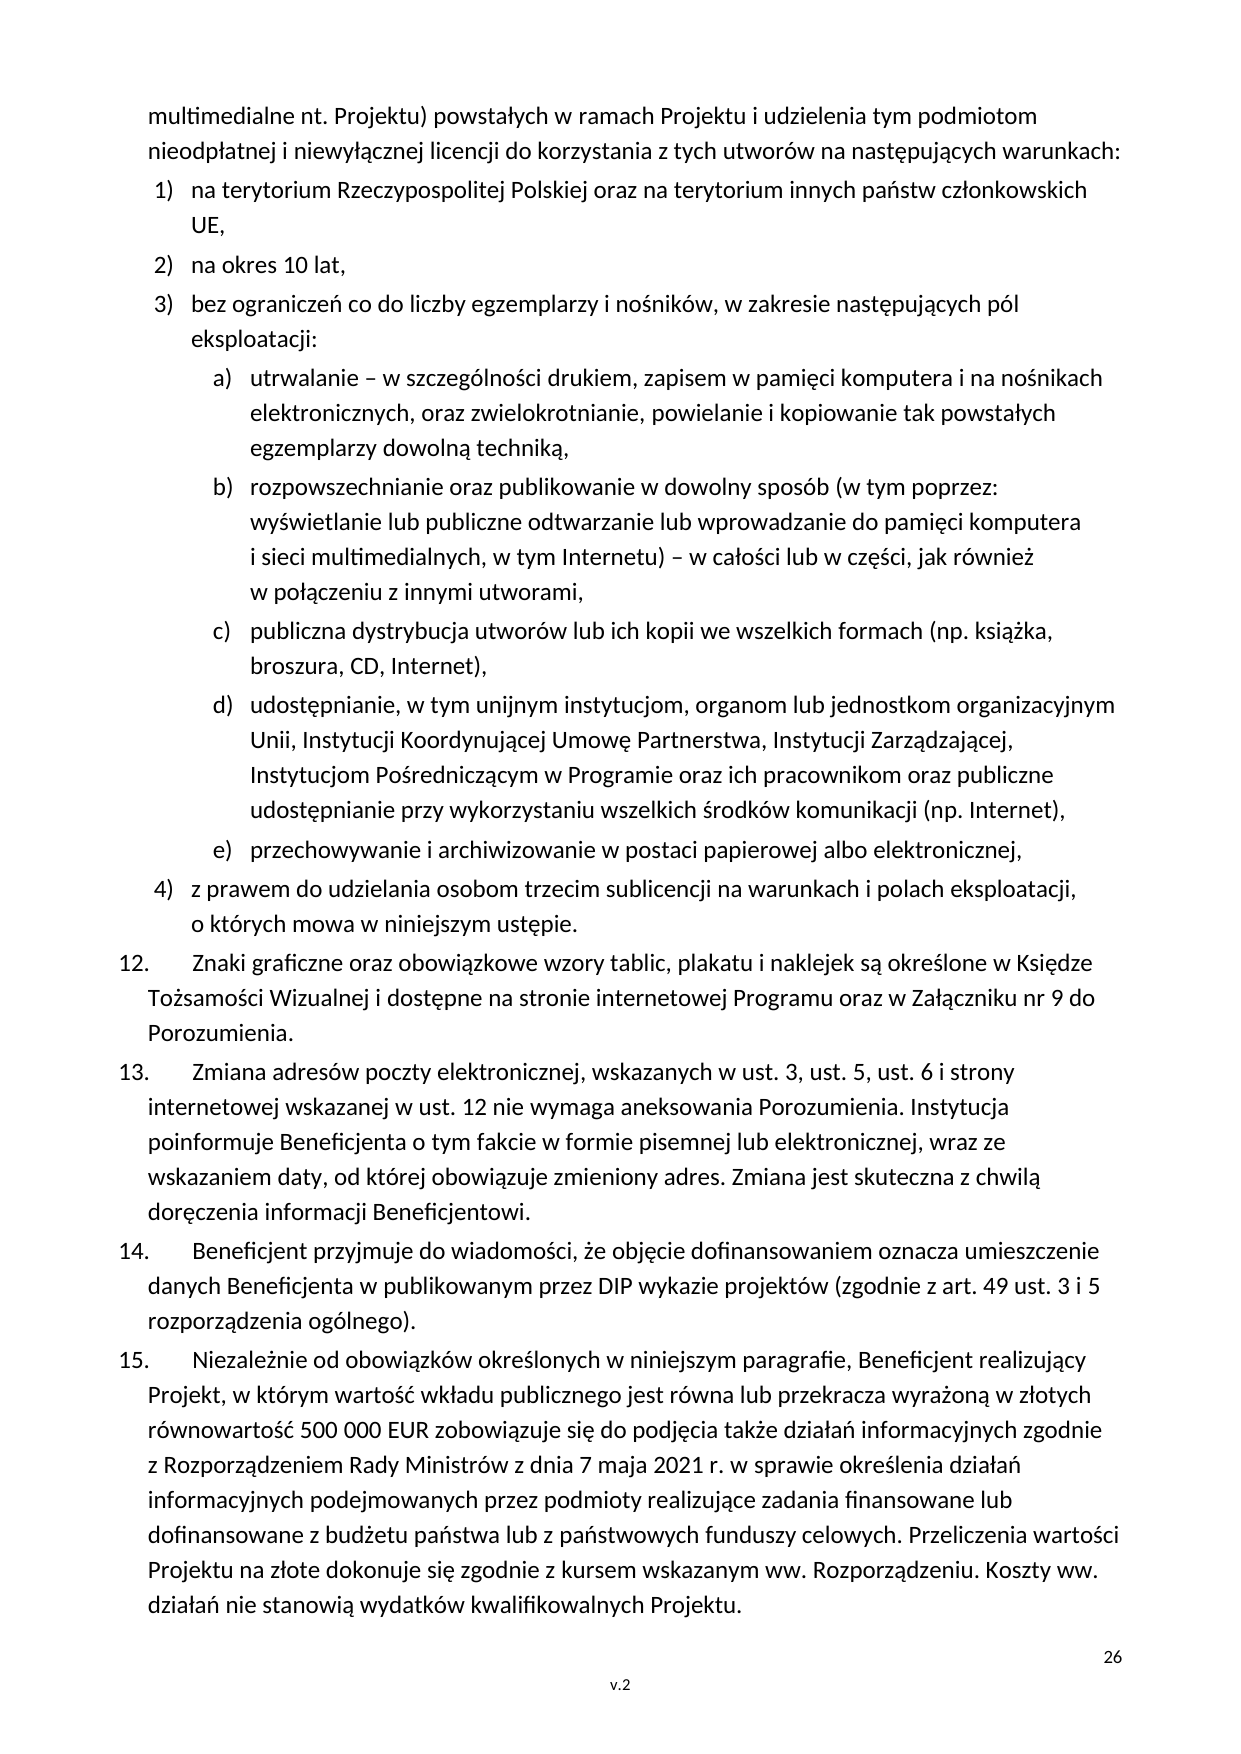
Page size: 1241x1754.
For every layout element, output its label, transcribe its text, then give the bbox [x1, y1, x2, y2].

list przechowywanie i archiwizowanie w postaci papierowej albo elektronicznej, [213, 834, 1122, 864]
list Znaki graficzne oraz obowiązkowe wzory tablic, plakatu i naklejek są określone w Księdze Tożsamości Wizualnej i dostępne na stronie internetowej Programu oraz w Załączniku nr 9 do Porozumienia. [118, 947, 1122, 1048]
list rozpowszechnianie oraz publikowanie w dowolny sposób (w tym poprzez: wyświetlanie lub publiczne odtwarzanie lub wprowadzanie do pamięci komputera i sieci multimedialnych, w tym Internetu) – w całości lub w części, jak również w połączeniu z innymi utworami, [213, 471, 1122, 607]
list utrwalanie – w szczególności drukiem, zapisem w pamięci komputera i na nośnikach elektronicznych, oraz zwielokrotnianie, powielanie i kopiowanie tak powstałych egzemplarzy dowolną techniką, [213, 362, 1122, 463]
list publiczna dystrybucja utworów lub ich kopii we wszelkich formach (np. książka, broszura, CD, Internet), [213, 615, 1122, 681]
list Beneficjent przyjmuje do wiadomości, że objęcie dofinansowaniem oznacza umieszczenie danych Beneficjenta w publikowanym przez DIP wykazie projektów (zgodnie z art. 49 ust. 3 i 5 rozporządzenia ogólnego). [118, 1235, 1122, 1336]
list na terytorium Rzeczypospolitej Polskiej oraz na terytorium innych państw członkowskich UE, [153, 174, 1122, 240]
list Niezależnie od obowiązków określonych w niniejszym paragrafie, Beneficjent realizujący Projekt, w którym wartość wkładu publicznego jest równa lub przekracza wyrażoną w złotych równowartość 500 000 EUR zobowiązuje się do podjęcia także działań informacyjnych zgodnie z Rozporządzeniem Rady Ministrów z dnia 7 maja 2021 r. w sprawie określenia działań informacyjnych podejmowanych przez podmioty realizujące zadania finansowane lub dofinansowane z budżetu państwa lub z państwowych funduszy celowych. Przeliczenia wartości Projektu na złote dokonuje się zgodnie z kursem wskazanym ww. Rozporządzeniu. Koszty ww. działań nie stanowią wydatków kwalifikowalnych Projektu. [118, 1344, 1122, 1620]
list Zmiana adresów poczty elektronicznej, wskazanych w ust. 3, ust. 5, ust. 6 i strony internetowej wskazanej w ust. 12 nie wymaga aneksowania Porozumienia. Instytucja poinformuje Beneficjenta o tym fakcie w formie pisemnej lub elektronicznej, wraz ze wskazaniem daty, od której obowiązuje zmieniony adres. Zmiana jest skuteczna z chwilą doręczenia informacji Beneficjentowi. [118, 1056, 1122, 1227]
list udostępnianie, w tym unijnym instytucjom, organom lub jednostkom organizacyjnym Unii, Instytucji Koordynującej Umowę Partnerstwa, Instytucji Zarządzającej, Instytucjom Pośredniczącym w Programie oraz ich pracownikom oraz publiczne udostępnianie przy wykorzystaniu wszelkich środków komunikacji (np. Internet), [213, 689, 1122, 825]
list na okres 10 lat, [153, 249, 1122, 279]
list bez ograniczeń co do liczby egzemplarzy i nośników, w zakresie następujących pól eksploatacji: [153, 288, 1122, 353]
list z prawem do udzielania osobom trzecim sublicencji na warunkach i polach eksploatacji, o których mowa w niniejszym ustępie. [153, 873, 1122, 938]
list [118, 100, 1122, 166]
